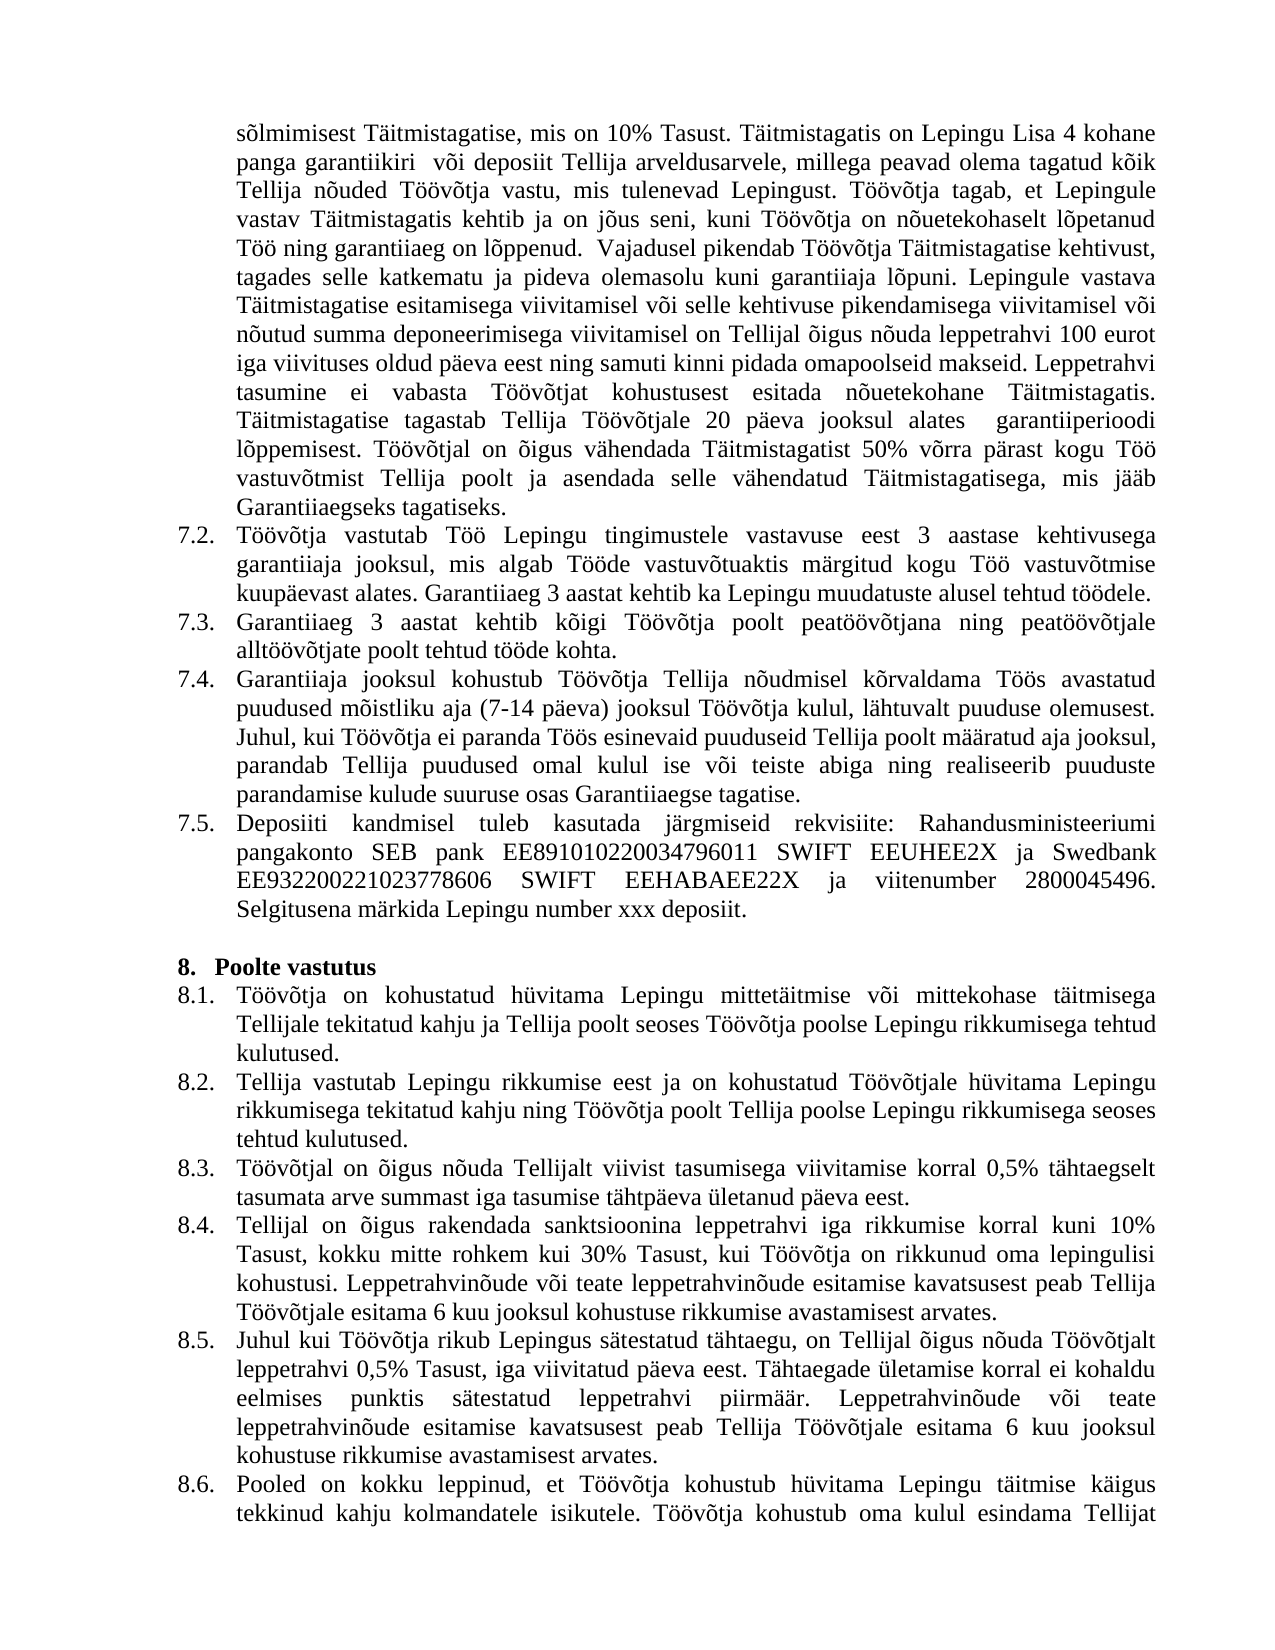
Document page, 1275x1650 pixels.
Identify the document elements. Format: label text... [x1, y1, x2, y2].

text Töövõtja on kohustatud hüvitama Lepingu mittetäitmise või mittekohase täitmisega Tellijale tekitatud kahju ja Tellija poolt seoses Töövõtja poolse Lepingu rikkumisega tehtud kulutused. [177, 981, 1157, 1067]
text Poolte vastutus [177, 952, 1157, 981]
text Töövõtja vastutab Töö Lepingu tingimustele vastavuse eest 3 aastase kehtivusega garantiiaja jooksul, mis algab Tööde vastuvõtuaktis märgitud kogu Töö vastuvõtmise kuupäevast alates. Garantiiaeg 3 aastat kehtib ka Lepingu muudatuste alusel tehtud töödele. [177, 521, 1157, 607]
text Tellija vastutab Lepingu rikkumise eest ja on kohustatud Töövõtjale hüvitama Lepingu rikkumisega tekitatud kahju ning Töövõtja poolt Tellija poolse Lepingu rikkumisega seoses tehtud kulutused. [177, 1067, 1157, 1153]
text Garantiiaeg 3 aastat kehtib kõigi Töövõtja poolt peatöövõtjana ning peatöövõtjale alltöövõtjate poolt tehtud tööde kohta. [177, 607, 1157, 664]
text Garantiiaja jooksul kohustub Töövõtja Tellija nõudmisel kõrvaldama Töös avastatud puudused mõistliku aja (7-14 päeva) jooksul Töövõtja kulul, lähtuvalt puuduse olemusest. Juhul, kui Töövõtja ei paranda Töös esinevaid puuduseid Tellija poolt määratud aja jooksul, parandab Tellija puudused omal kulul ise või teiste abiga ning realiseerib puuduste parandamise kulude suuruse osas Garantiiaegse tagatise. [177, 664, 1157, 808]
text Tellijal on õigus rakendada sanktsioonina leppetrahvi iga rikkumise korral kuni 10% Tasust, kokku mitte rohkem kui 30% Tasust, kui Töövõtja on rikkunud oma lepingulisi kohustusi. Leppetrahvinõude või teate leppetrahvinõude esitamise kavatsusest peab Tellija Töövõtjale esitama 6 kuu jooksul kohustuse rikkumise avastamisest arvates. [177, 1211, 1157, 1326]
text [177, 1469, 1157, 1527]
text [177, 118, 1157, 521]
text Töövõtjal on õigus nõuda Tellijalt viivist tasumisega viivitamise korral 0,5% tähtaegselt tasumata arve summast iga tasumise tähtpäeva ületanud päeva eest. [177, 1153, 1157, 1211]
text Deposiiti kandmisel tuleb kasutada järgmiseid rekvisiite: Rahandusministeeriumi pangakonto SEB pank EE891010220034796011 SWIFT EEUHEE2X ja Swedbank EE932200221023778606 SWIFT EEHABAEE22X ja viitenumber 2800045496. Selgitusena märkida Lepingu number xxx deposiit. [177, 808, 1157, 923]
text Juhul kui Töövõtja rikub Lepingus sätestatud tähtaegu, on Tellijal õigus nõuda Töövõtjalt leppetrahvi 0,5% Tasust, iga viivitatud päeva eest. Tähtaegade ületamise korral ei kohaldu eelmises punktis sätestatud leppetrahvi piirmäär. Leppetrahvinõude või teate leppetrahvinõude esitamise kavatsusest peab Tellija Töövõtjale esitama 6 kuu jooksul kohustuse rikkumise avastamisest arvates. [177, 1326, 1157, 1469]
